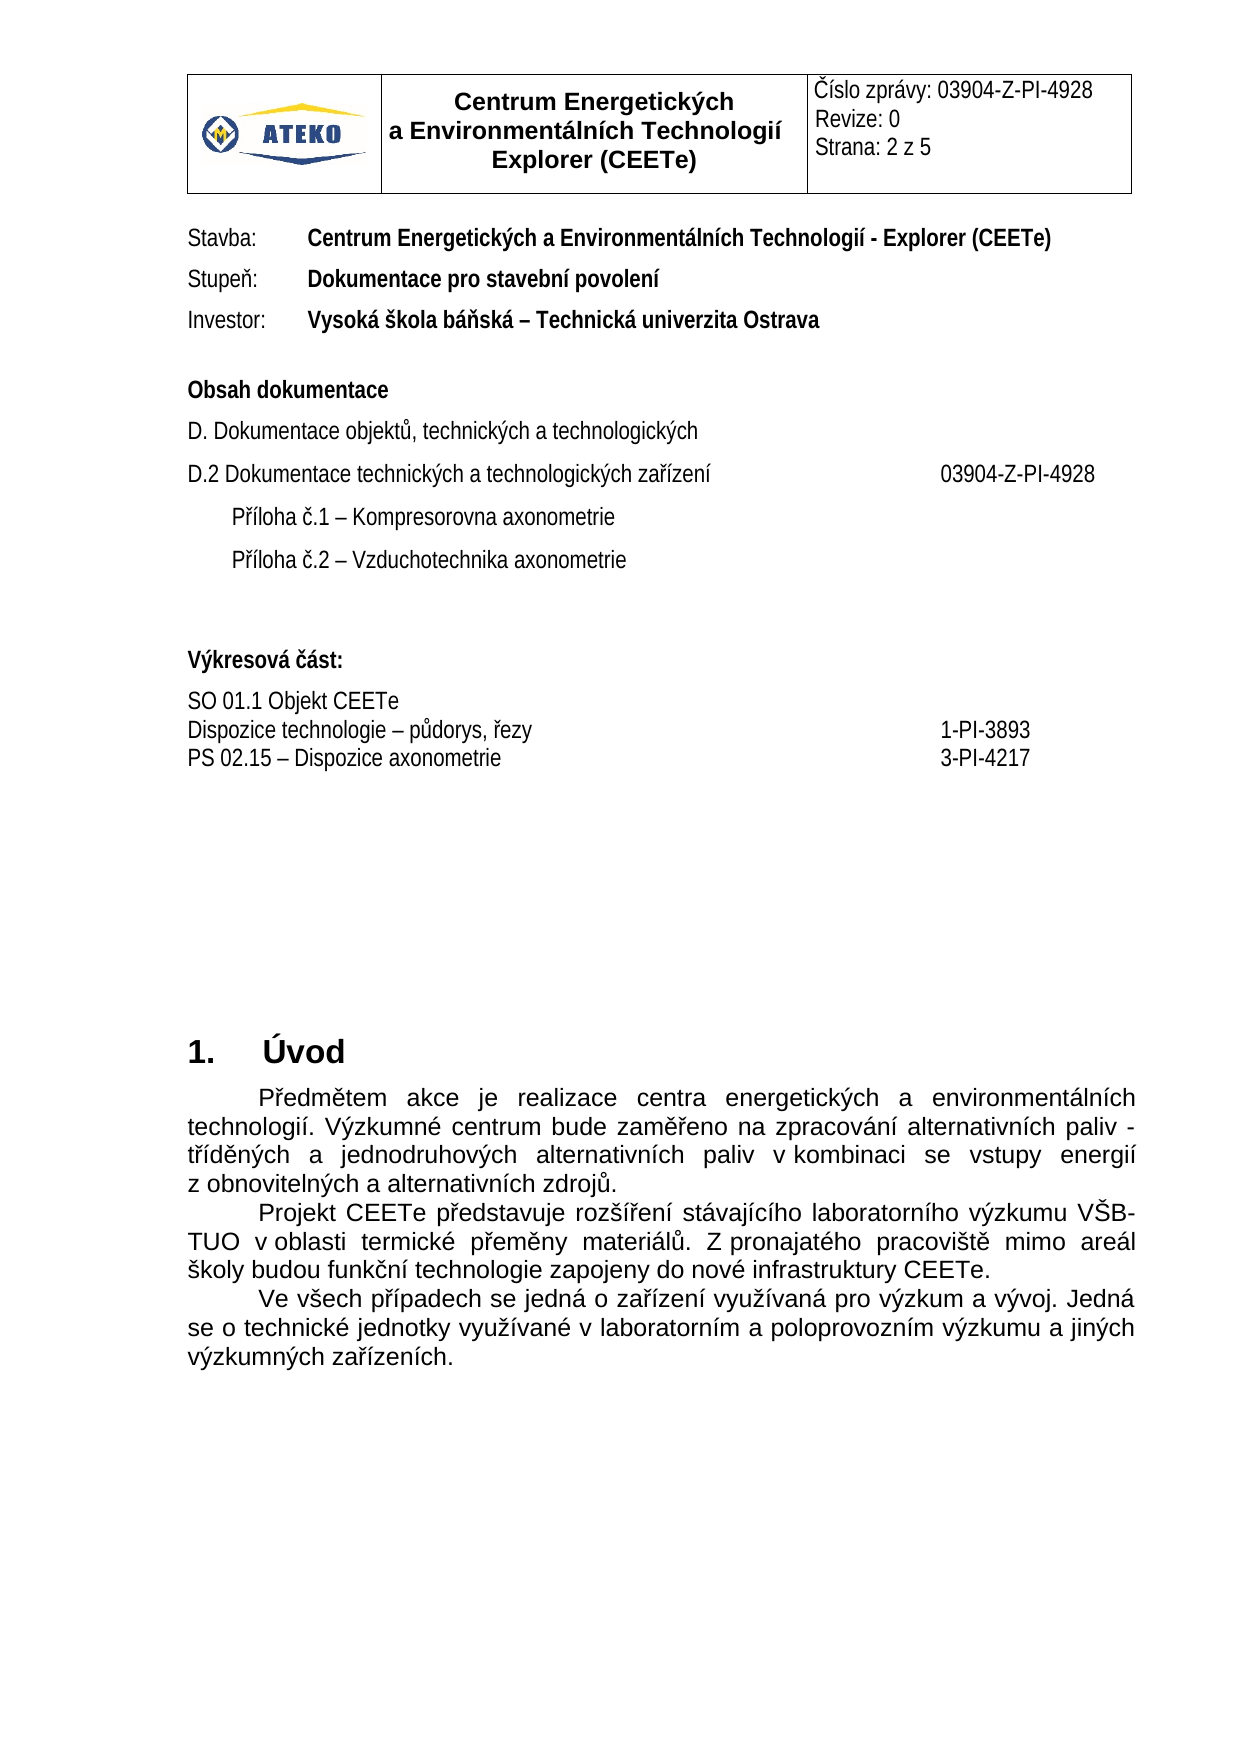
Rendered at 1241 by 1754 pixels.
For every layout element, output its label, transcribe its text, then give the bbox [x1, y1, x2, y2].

text Předmětem akce je realizace centra energetických a environmentálních technologií. Výzkumné centrum bude zaměřeno na zpracování alternativních paliv - tříděných a jednodruhových alternativních paliv v kombinaci se vstupy energií z obnovitelných a alternativních zdrojů. [187, 1083, 1137, 1198]
text Příloha č.1 – Kompresorovna axonometrie [187, 502, 1137, 530]
text Obsah dokumentace [187, 375, 1137, 403]
text PS 02.15 – Dispozice axonometrie 3-PI-4217 [187, 743, 1137, 772]
text Projekt CEETe představuje rozšíření stávajícího laboratorního výzkumu VŠB-TUO v oblasti termické přeměny materiálů. Z pronajatého pracoviště mimo areál školy budou funkční technologie zapojeny do nové infrastruktury CEETe. [187, 1198, 1137, 1284]
text D.2 Dokumentace technických a technologických zařízení 03904-Z-PI-4928 [187, 459, 1137, 487]
text D. Dokumentace objektů, technických a technologických [187, 416, 1137, 444]
text Dispozice technologie – půdorys, řezy 1-PI-3893 [187, 715, 1137, 743]
subtitle Investor: Vysoká škola báňská – Technická univerzita Ostrava [187, 305, 1137, 333]
subtitle Stavba: Centrum Energetických a Environmentálních Technologií - Explorer (CEETe) [187, 223, 1137, 251]
text Ve všech případech se jedná o zařízení využívaná pro výzkum a vývoj. Jedná se o technické jednotky využívané v laboratorním a poloprovozním výzkumu a jiných výzkumných zařízeních. [187, 1284, 1137, 1371]
subtitle Stupeň: Dokumentace pro stavební povolení [187, 264, 1137, 292]
subtitle Úvod [187, 1032, 1137, 1071]
text SO 01.1 Objekt CEETe [187, 686, 1137, 715]
picture [202, 103, 367, 165]
text Příloha č.2 – Vzduchotechnika axonometrie [187, 545, 1137, 573]
text Výkresová část: [187, 645, 1137, 674]
